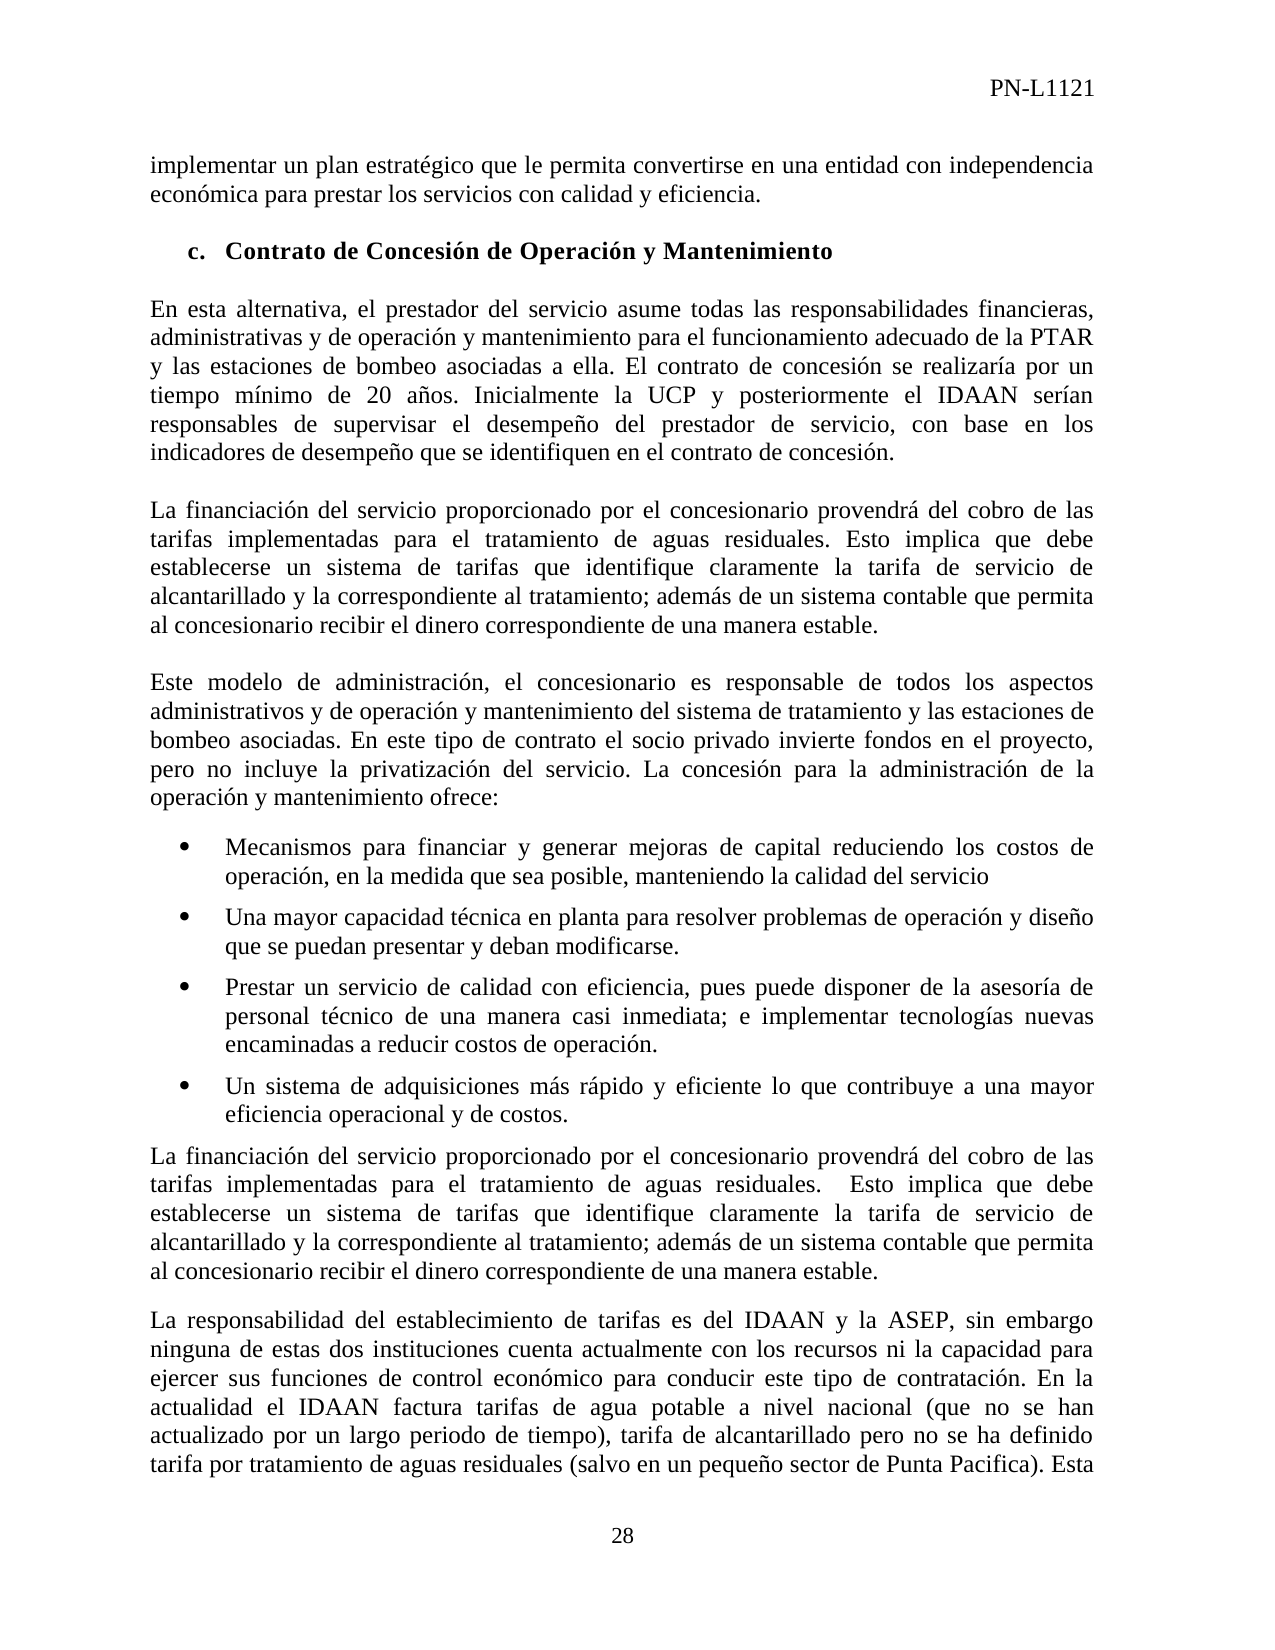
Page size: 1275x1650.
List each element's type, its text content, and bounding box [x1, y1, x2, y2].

title Contrato de Concesión de Operación y Mantenimiento [187, 236, 1095, 265]
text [150, 150, 1095, 207]
text En esta alternativa, el prestador del servicio asume todas las responsabilidades financieras, administrativas y de operación y mantenimiento para el funcionamiento adecuado de la PTAR y las estaciones de bombeo asociadas a ella. El contrato de concesión se realizaría por un tiempo mínimo de 20 años. Inicialmente la UCP y posteriormente el IDAAN serían responsables de supervisar el desempeño del prestador de servicio, con base en los indicadores de desempeño que se identifiquen en el contrato de concesión. [150, 294, 1095, 466]
list Una mayor capacidad técnica en planta para resolver problemas de operación y diseño que se puedan presentar y deban modificarse. [180, 902, 1095, 959]
list Prestar un servicio de calidad con eficiencia, pues puede disponer de la asesoría de personal técnico de una manera casi inmediata; e implementar tecnologías nuevas encaminadas a reducir costos de operación. [180, 972, 1095, 1058]
text Este modelo de administración, el concesionario es responsable de todos los aspectos administrativos y de operación y mantenimiento del sistema de tratamiento y las estaciones de bombeo asociadas. En este tipo de contrato el socio privado invierte fondos en el proyecto, pero no incluye la privatización del servicio. La concesión para la administración de la operación y mantenimiento ofrece: [150, 667, 1095, 811]
text La financiación del servicio proporcionado por el concesionario provendrá del cobro de las tarifas implementadas para el tratamiento de aguas residuales. Esto implica que debe establecerse un sistema de tarifas que identifique claramente la tarifa de servicio de alcantarillado y la correspondiente al tratamiento; además de un sistema contable que permita al concesionario recibir el dinero correspondiente de una manera estable. [150, 1141, 1095, 1284]
list Un sistema de adquisiciones más rápido y eficiente lo que contribuye a una mayor eficiencia operacional y de costos. [180, 1071, 1095, 1128]
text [150, 1305, 1095, 1478]
text La financiación del servicio proporcionado por el concesionario provendrá del cobro de las tarifas implementadas para el tratamiento de aguas residuales. Esto implica que debe establecerse un sistema de tarifas que identifique claramente la tarifa de servicio de alcantarillado y la correspondiente al tratamiento; además de un sistema contable que permita al concesionario recibir el dinero correspondiente de una manera estable. [150, 495, 1095, 639]
list Mecanismos para financiar y generar mejoras de capital reduciendo los costos de operación, en la medida que sea posible, manteniendo la calidad del servicio [180, 832, 1095, 889]
